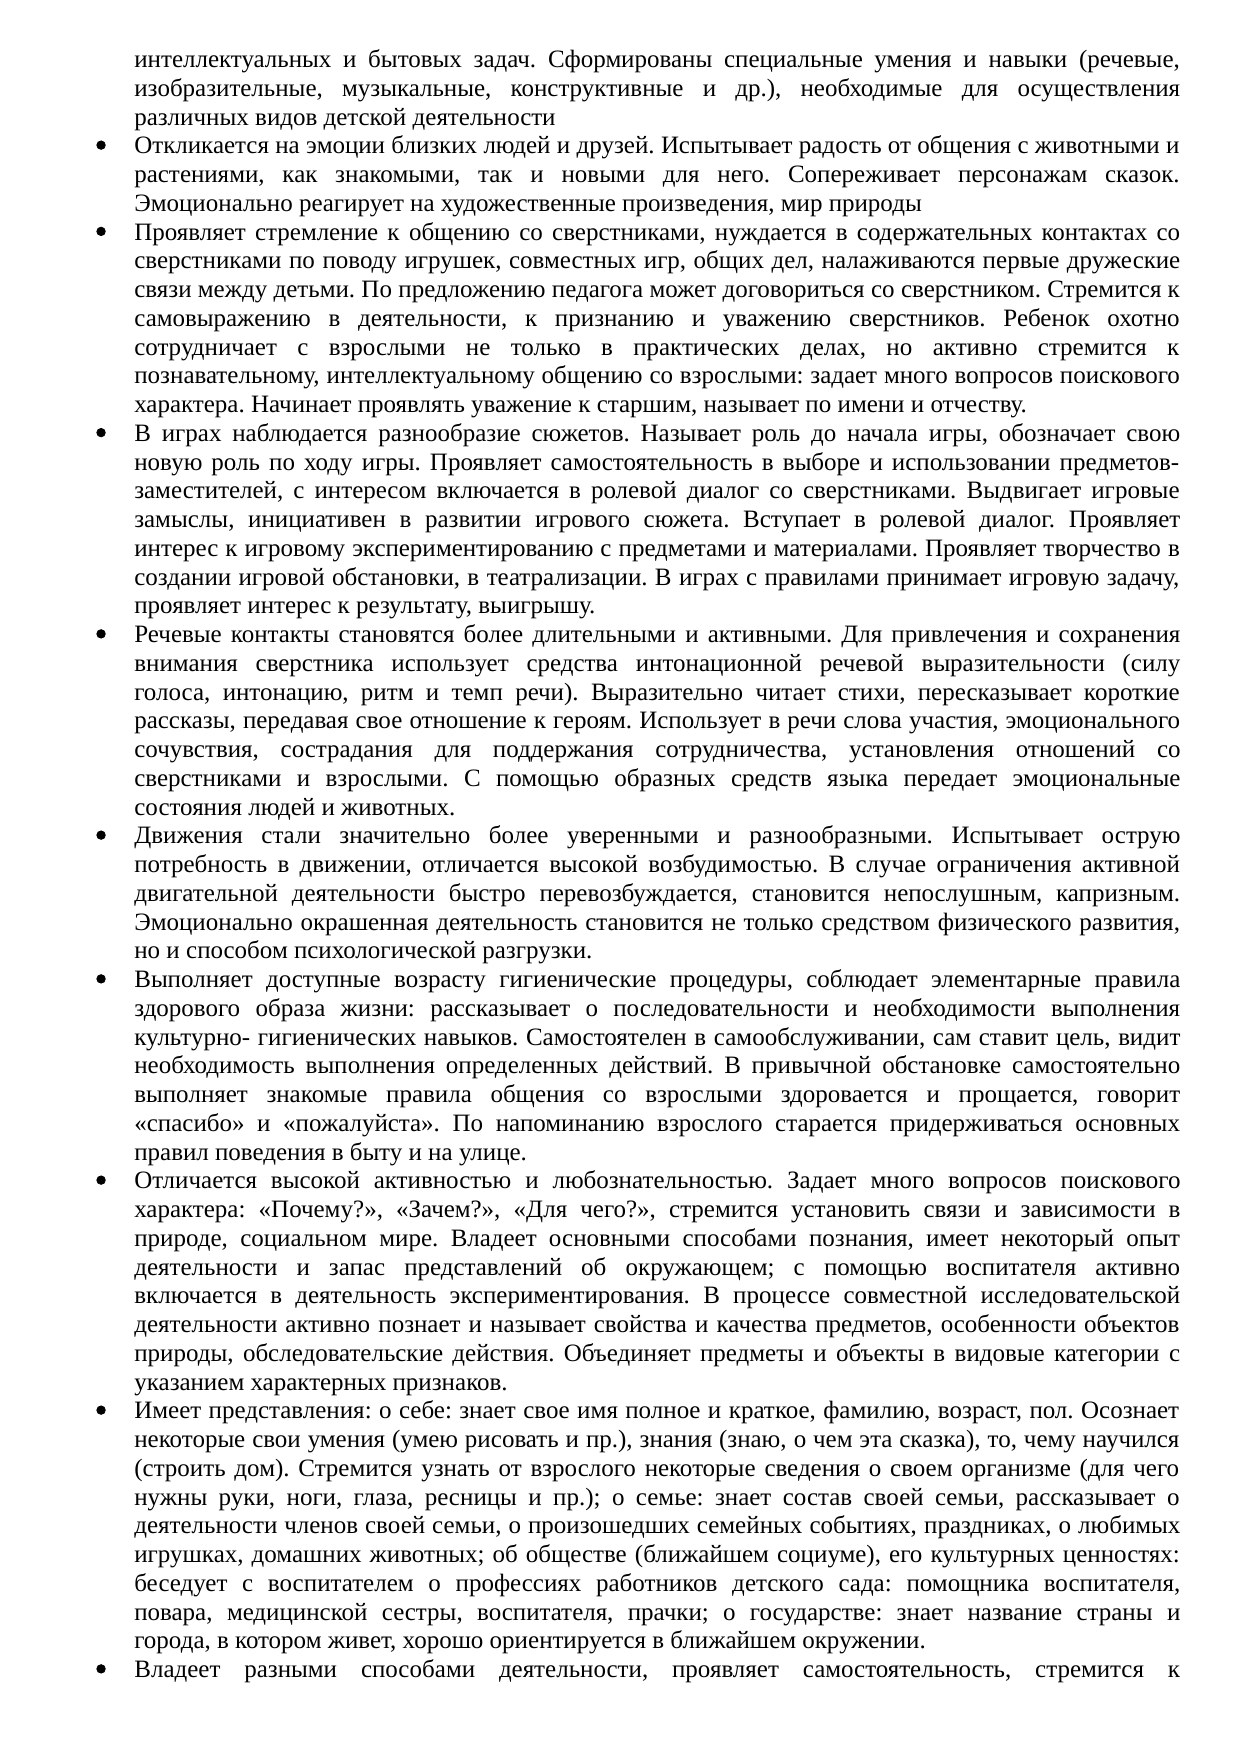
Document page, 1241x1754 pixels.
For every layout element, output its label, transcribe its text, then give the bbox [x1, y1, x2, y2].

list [97, 44, 1181, 131]
list Речевые контакты становятся более длительными и активными. Для привлечения и сохранения внимания сверстника использует средства интонационной речевой выразительности (силу голоса, интонацию, ритм и темп речи). Выразительно читает стихи, пересказывает короткие рассказы, передавая свое отношение к героям. Использует в речи слова участия, эмоционального сочувствия, сострадания для поддержания сотрудничества, установления отношений со сверстниками и взрослыми. С помощью образных средств языка передает эмоциональные состояния людей и животных. [97, 619, 1181, 821]
list Имеет представления: о себе: знает свое имя полное и краткое, фамилию, возраст, пол. Осознает некоторые свои умения (умею рисовать и пр.), знания (знаю, о чем эта сказка), то, чему научился (строить дом). Стремится узнать от взрослого некоторые сведения о своем организме (для чего нужны руки, ноги, глаза, ресницы и пр.); о семье: знает состав своей семьи, рассказывает о деятельности членов своей семьи, о произошедших семейных событиях, праздниках, о любимых игрушках, домашних животных; об обществе (ближайшем социуме), его культурных ценностях: беседует с воспитателем о профессиях работников детского сада: помощника воспитателя, повара, медицинской сестры, воспитателя, прачки; о государстве: знает название страны и города, в котором живет, хорошо ориентируется в ближайшем окружении. [97, 1396, 1181, 1654]
list Откликается на эмоции близких людей и друзей. Испытывает радость от общения с животными и растениями, как знакомыми, так и новыми для него. Сопереживает персонажам сказок. Эмоционально реагирует на художественные произведения, мир природы [97, 131, 1181, 217]
list В играх наблюдается разнообразие сюжетов. Называет роль до начала игры, обозначает свою новую роль по ходу игры. Проявляет самостоятельность в выборе и использовании предметов- заместителей, с интересом включается в ролевой диалог со сверстниками. Выдвигает игровые замыслы, инициативен в развитии игрового сюжета. Вступает в ролевой диалог. Проявляет интерес к игровому экспериментированию с предметами и материалами. Проявляет творчество в создании игровой обстановки, в театрализации. В играх с правилами принимает игровую задачу, проявляет интерес к результату, выигрышу. [97, 418, 1181, 619]
list Отличается высокой активностью и любознательностью. Задает много вопросов поискового характера: «Почему?», «Зачем?», «Для чего?», стремится установить связи и зависимости в природе, социальном мире. Владеет основными способами познания, имеет некоторый опыт деятельности и запас представлений об окружающем; с помощью воспитателя активно включается в деятельность экспериментирования. В процессе совместной исследовательской деятельности активно познает и называет свойства и качества предметов, особенности объектов природы, обследовательские действия. Объединяет предметы и объекты в видовые категории с указанием характерных признаков. [97, 1166, 1181, 1396]
list Движения стали значительно более уверенными и разнообразными. Испытывает острую потребность в движении, отличается высокой возбудимостью. В случае ограничения активной двигательной деятельности быстро перевозбуждается, становится непослушным, капризным. Эмоционально окрашенная деятельность становится не только средством физического развития, но и способом психологической разгрузки. [97, 821, 1181, 964]
list Проявляет стремление к общению со сверстниками, нуждается в содержательных контактах со сверстниками по поводу игрушек, совместных игр, общих дел, налаживаются первые дружеские связи между детьми. По предложению педагога может договориться со сверстником. Стремится к самовыражению в деятельности, к признанию и уважению сверстников. Ребенок охотно сотрудничает с взрослыми не только в практических делах, но активно стремится к познавательному, интеллектуальному общению со взрослыми: задает много вопросов поискового характера. Начинает проявлять уважение к старшим, называет по имени и отчеству. [97, 217, 1181, 418]
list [97, 1654, 1181, 1683]
list Выполняет доступные возрасту гигиенические процедуры, соблюдает элементарные правила здорового образа жизни: рассказывает о последовательности и необходимости выполнения культурно- гигиенических навыков. Самостоятелен в самообслуживании, сам ставит цель, видит необходимость выполнения определенных действий. В привычной обстановке самостоятельно выполняет знакомые правила общения со взрослыми здоровается и прощается, говорит «спасибо» и «пожалуйста». По напоминанию взрослого старается придерживаться основных правил поведения в быту и на улице. [97, 964, 1181, 1166]
